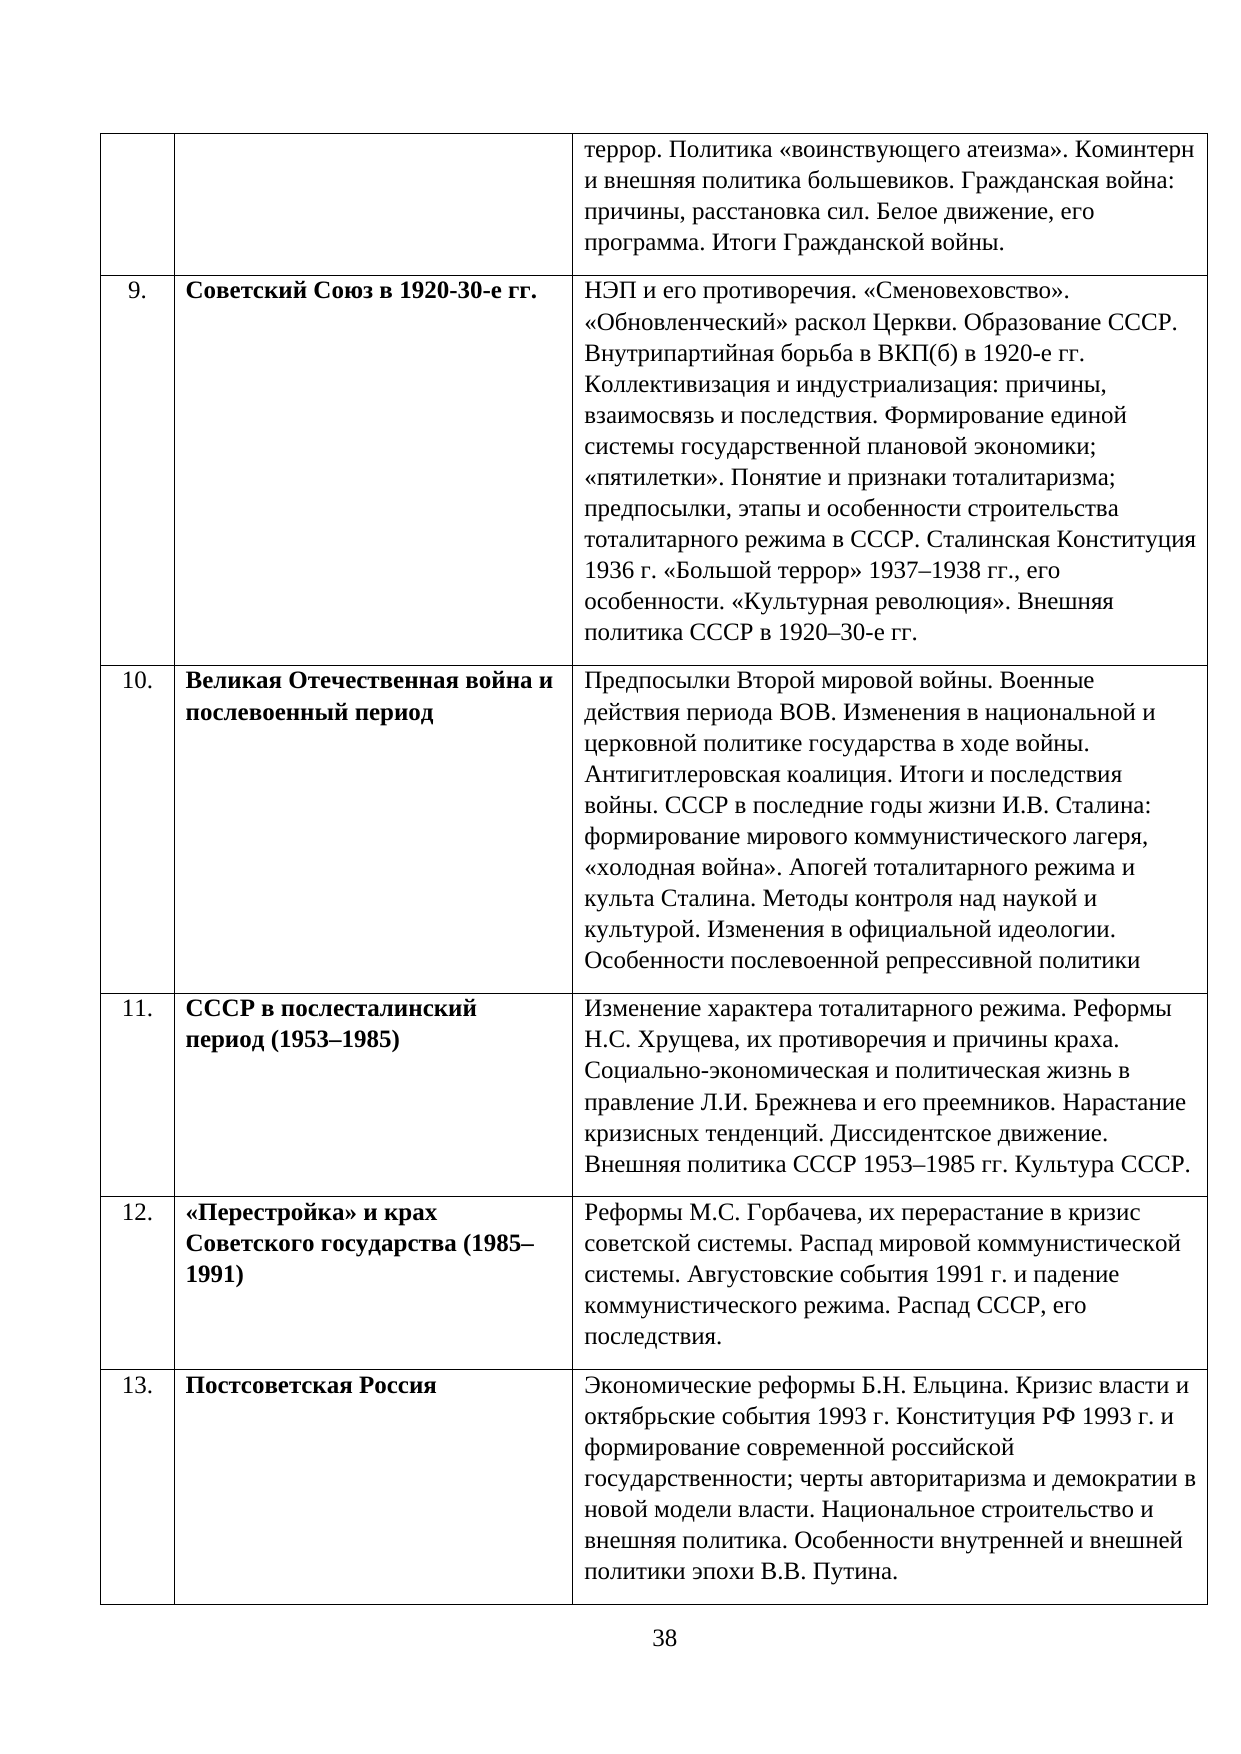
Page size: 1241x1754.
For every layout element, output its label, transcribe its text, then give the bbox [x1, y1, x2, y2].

table_cell 10. [101, 666, 174, 992]
table_cell Предпосылки Второй мировой войны. Военные действия периода ВОВ. Изменения в национальной и церковной политике государства в ходе войны. Антигитлеровская коалиция. Итоги и последствия войны. СССР в последние годы жизни И.В. Сталина: формирование мирового коммунистического лагеря, «холодная война». Апогей тоталитарного режима и культа Сталина. Методы контроля над наукой и культурой. Изменения в официальной идеологии. Особенности послевоенной репрессивной политики [573, 666, 1207, 992]
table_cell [573, 134, 1207, 274]
table_cell 9. [101, 276, 174, 664]
table_cell Постсоветская Россия [175, 1370, 572, 1604]
table_cell Экономические реформы Б.Н. Ельцина. Кризис власти и октябрьские события . Конституция РФ . и формирование современной российской государственности; черты авторитаризма и демократии в новой модели власти. Национальное строительство и внешняя политика. Особенности внутренней и внешней политики эпохи В.В. Путина. [573, 1370, 1207, 1604]
table_cell Реформы М.С. Горбачева, их перерастание в кризис советской системы. Распад мировой коммунистической системы. Августовские события . и падение коммунистического режима. Распад СССР, его последствия. [573, 1197, 1207, 1369]
table_cell «Перестройка» и крах Советского государства (1985–1991) [175, 1197, 572, 1369]
table_cell 13. [101, 1370, 174, 1604]
table_cell НЭП и его противоречия. «Сменовеховство». «Обновленческий» раскол Церкви. Образование СССР. Внутрипартийная борьба в ВКП(б) в 1920-е гг. Коллективизация и индустриализация: причины, взаимосвязь и последствия. Формирование единой системы государственной плановой экономики; «пятилетки». Понятие и признаки тоталитаризма; предпосылки, этапы и особенности строительства тоталитарного режима в СССР. Сталинская Конституция . «Большой террор» 1937–1938 гг., его особенности. «Культурная революция». Внешняя политика СССР в 1920–30-е гг. [573, 276, 1207, 664]
table_cell Советский Союз в 1920-30-е гг. [175, 276, 572, 664]
table_cell 12. [101, 1197, 174, 1369]
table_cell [175, 134, 572, 274]
table_cell Великая Отечественная война и послевоенный период [175, 666, 572, 992]
table_cell 8. [101, 134, 174, 274]
table_cell 11. [101, 994, 174, 1196]
table_cell Изменение характера тоталитарного режима. Реформы Н.С. Хрущева, их противоречия и причины краха. Социально-экономическая и политическая жизнь в правление Л.И. Брежнева и его преемников. Нарастание кризисных тенденций. Диссидентское движение. Внешняя политика СССР 1953–1985 гг. Культура СССР. [573, 994, 1207, 1196]
table_cell СССР в послесталинский период (1953–1985) [175, 994, 572, 1196]
